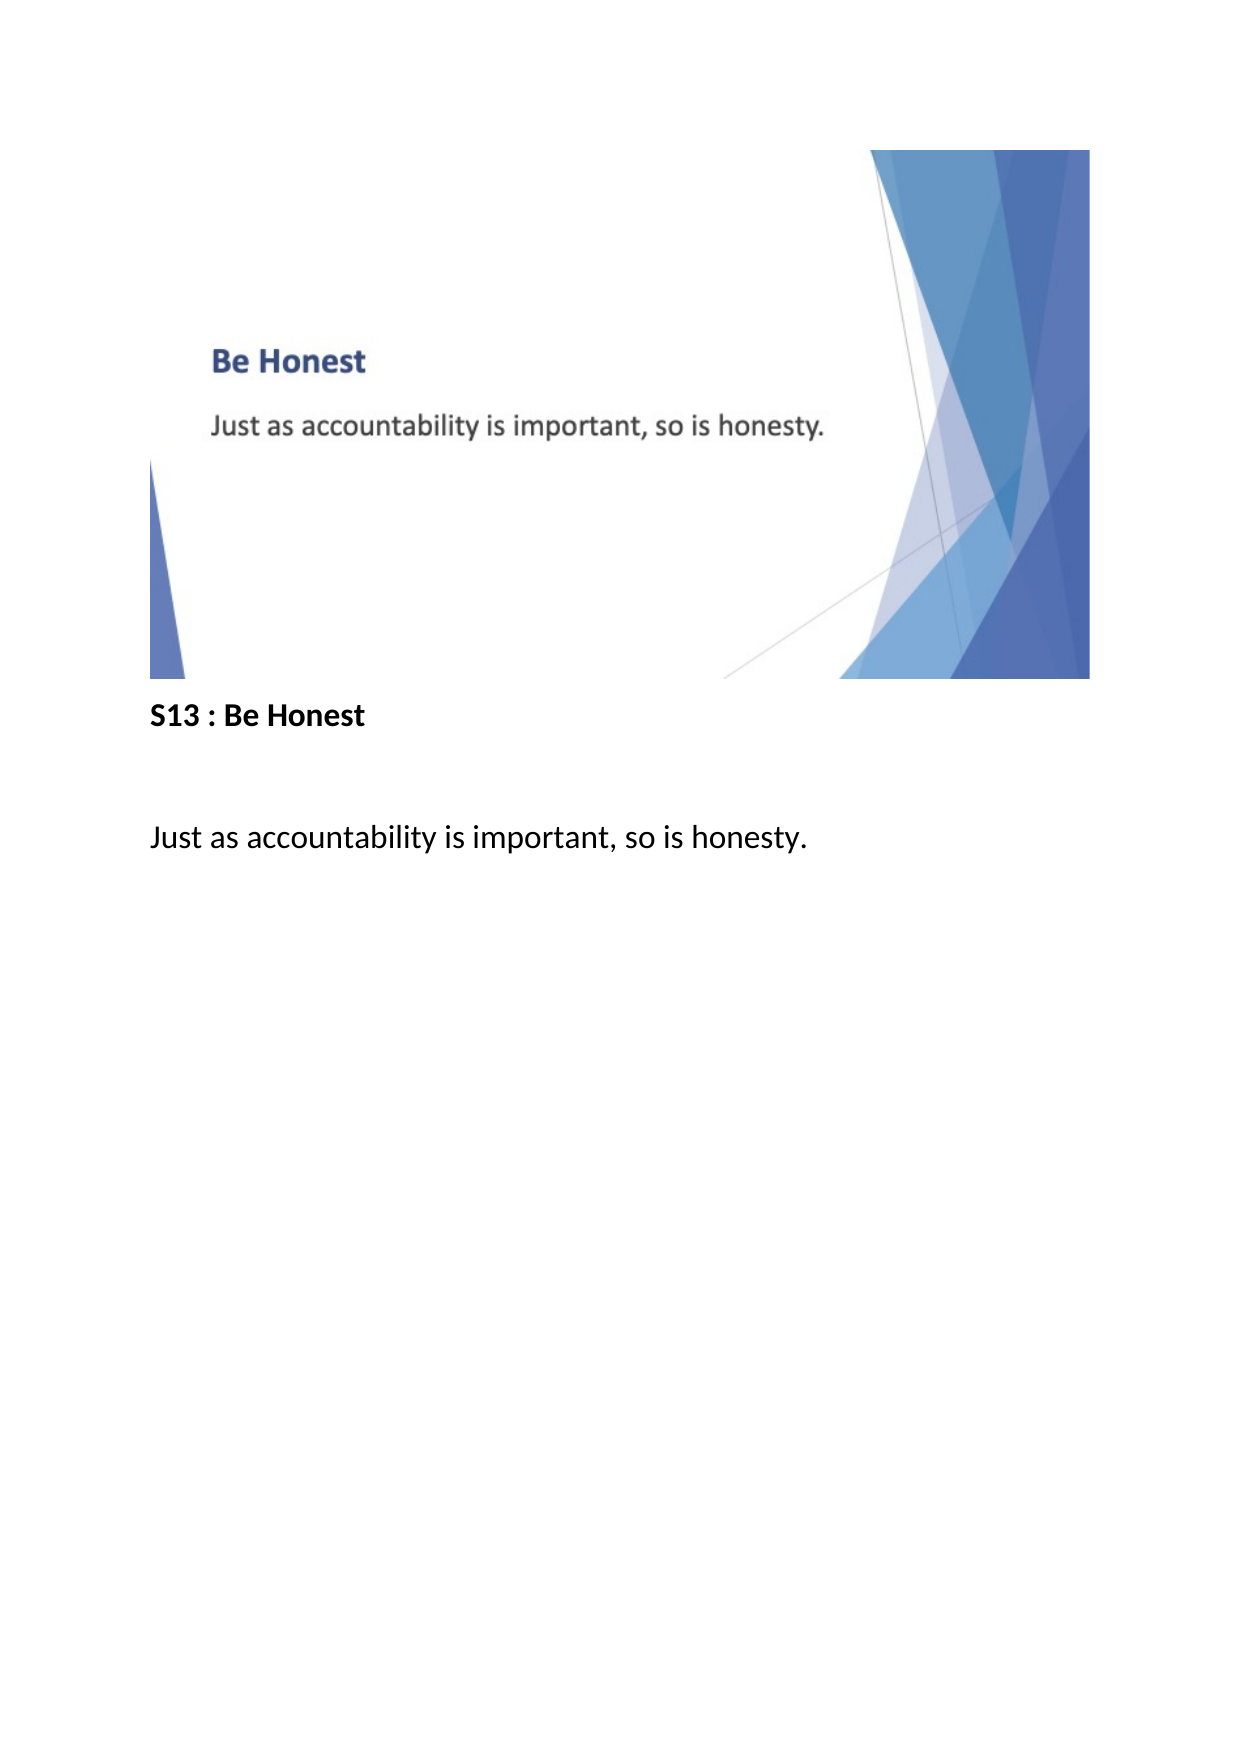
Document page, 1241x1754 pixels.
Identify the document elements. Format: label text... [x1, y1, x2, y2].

text Just as accountability is important, so is honesty. [150, 816, 1090, 857]
text S13 : Be Honest [150, 694, 1090, 734]
picture [150, 150, 1090, 679]
